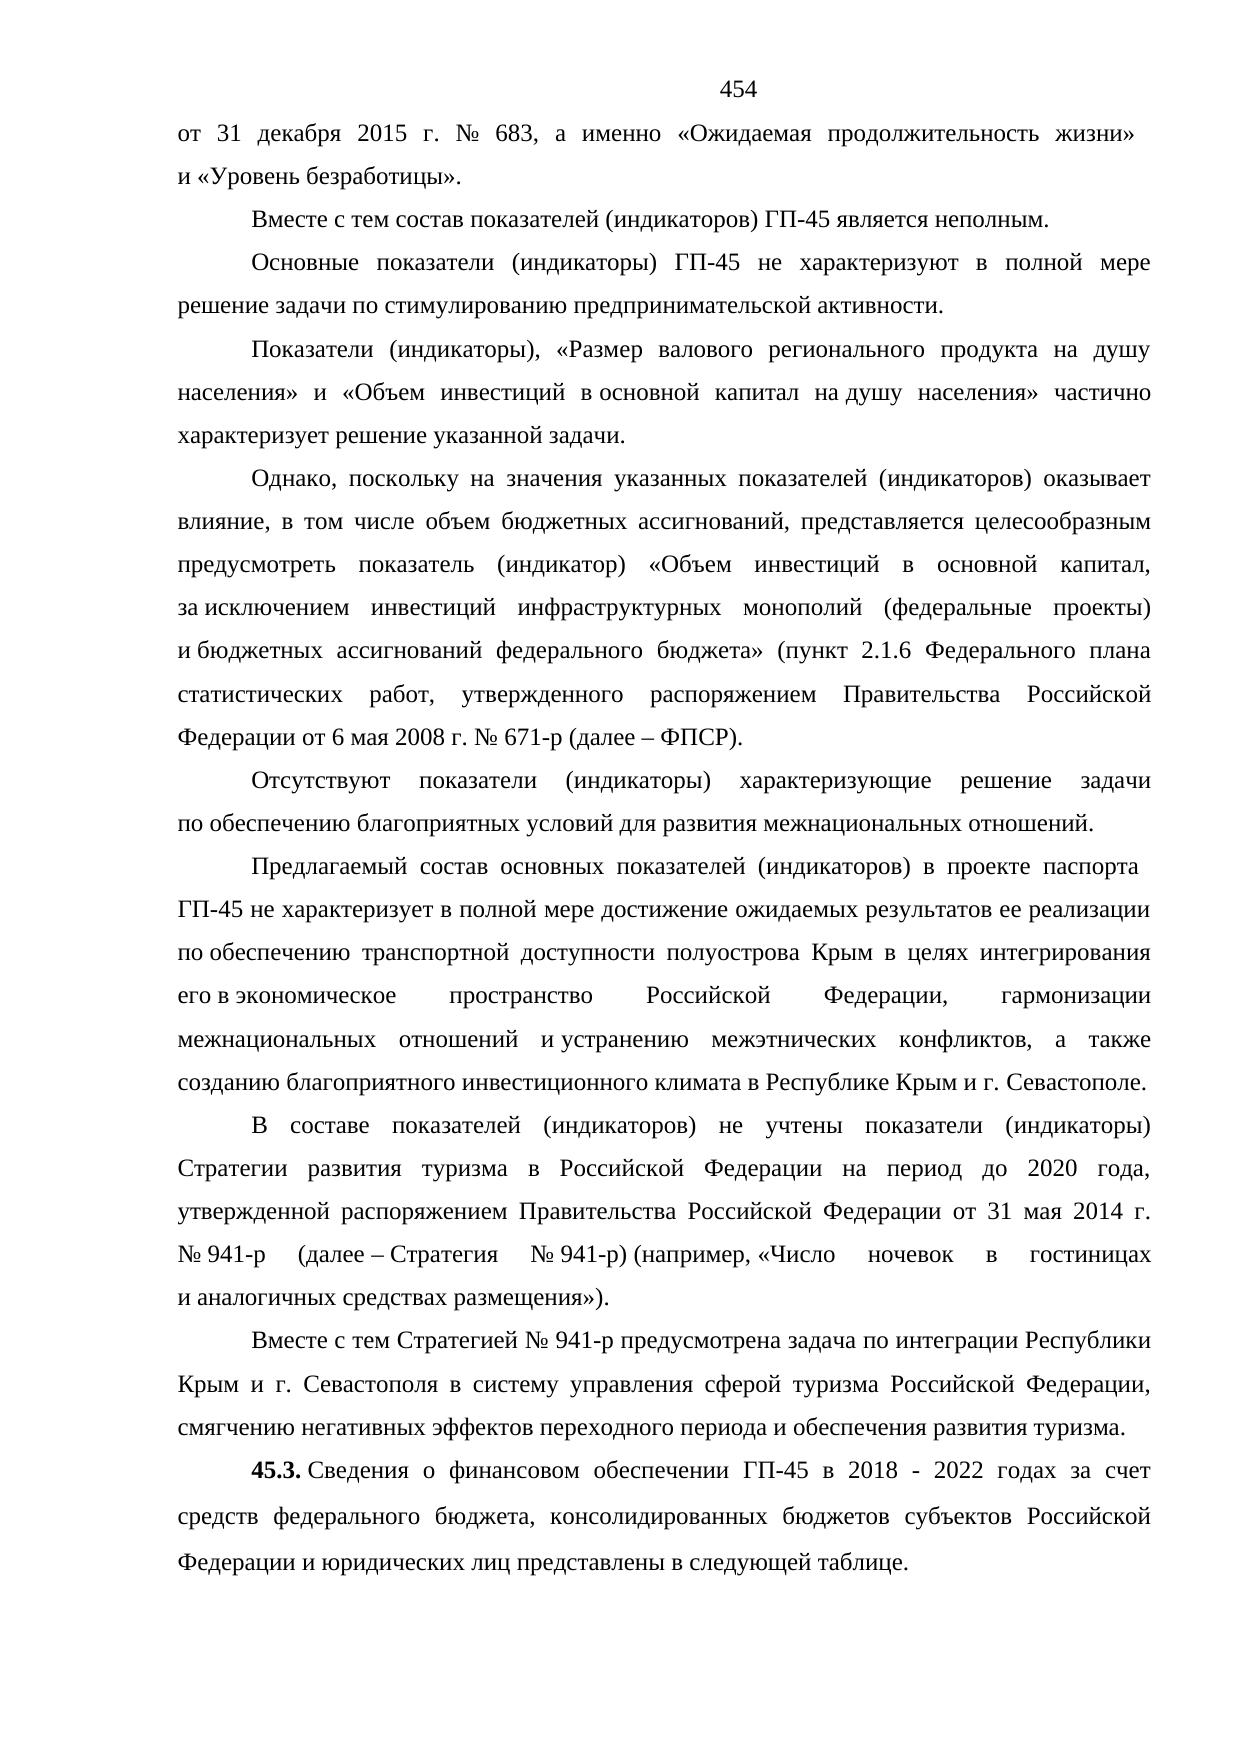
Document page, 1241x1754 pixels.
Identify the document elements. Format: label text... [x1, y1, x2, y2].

text В составе показателей (индикаторов) не учтены показатели (индикаторы) Стратегии развития туризма в Российской Федерации на период до 2020 года, утвержденной распоряжением Правительства Российской Федерации от 31 мая 2014 г. № 941-р (далее – Стратегия № 941-р) (например, «Число ночевок в гостиницах и аналогичных средствах размещения»). [177, 1110, 1152, 1311]
text Показатели (индикаторы), «Размер валового регионального продукта на душу населения» и «Объем инвестиций в основной капитал на душу населения» частично характеризует решение указанной задачи. [177, 334, 1152, 449]
text Основные показатели (индикаторы) ГП-45 не характеризуют в полной мере решение задачи по стимулированию предпринимательской активности. [177, 247, 1152, 319]
text Предлагаемый состав основных показателей (индикаторов) в проекте паспорта ГП-45 не характеризует в полной мере достижение ожидаемых результатов ее реализации по обеспечению транспортной доступности полуострова Крым в целях интегрирования его в экономическое пространство Российской Федерации, гармонизации межнациональных отношений и устранению межэтнических конфликтов, а также созданию благоприятного инвестиционного климата в Республике Крым и г. Севастополе. [177, 851, 1152, 1096]
text Вместе с тем Стратегией № 941-р предусмотрена задача по интеграции Республики Крым и г. Севастополя в систему управления сферой туризма Российской Федерации, смягчению негативных эффектов переходного периода и обеспечения развития туризма. [177, 1326, 1152, 1441]
text Отсутствуют показатели (индикаторы) характеризующие решение задачи по обеспечению благоприятных условий для развития межнациональных отношений. [177, 765, 1152, 837]
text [177, 118, 1152, 190]
text Вместе с тем состав показателей (индикаторов) ГП-45 является неполным. [177, 204, 1152, 233]
text 45.3. Сведения о финансовом обеспечении ГП-45 в 2018 - 2022 годах за счет средств федерального бюджета, консолидированных бюджетов субъектов Российской Федерации и юридических лиц представлены в следующей таблице. [177, 1455, 1152, 1576]
text Однако, поскольку на значения указанных показателей (индикаторов) оказывает влияние, в том числе объем бюджетных ассигнований, представляется целесообразным предусмотреть показатель (индикатор) «Объем инвестиций в основной капитал, за исключением инвестиций инфраструктурных монополий (федеральные проекты) и бюджетных ассигнований федерального бюджета» (пункт 2.1.6 Федерального плана статистических работ, утвержденного распоряжением Правительства Российской Федерации от 6 мая 2008 г. № 671-р (далее – ФПСР). [177, 463, 1152, 751]
